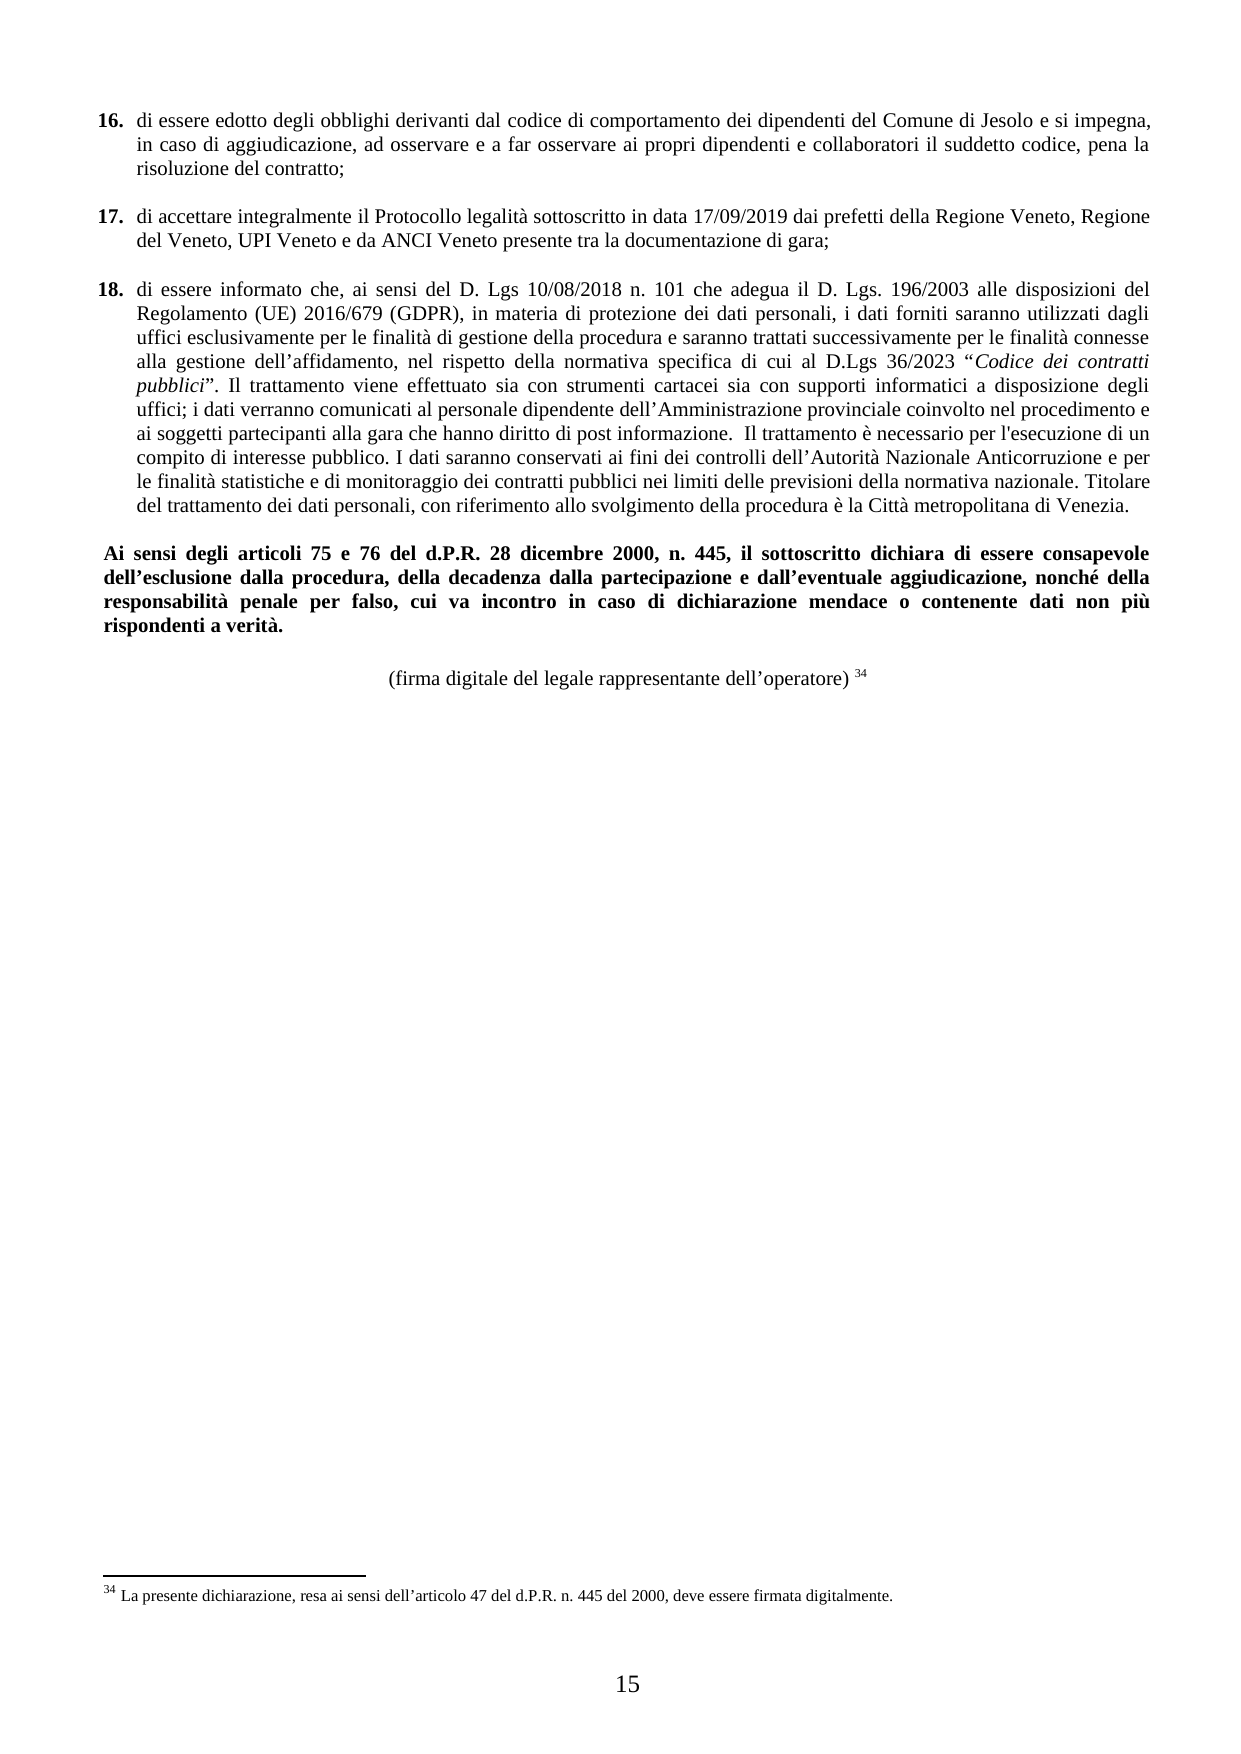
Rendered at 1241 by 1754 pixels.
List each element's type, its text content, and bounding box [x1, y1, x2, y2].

list di essere edotto degli obblighi derivanti dal codice di comportamento dei dipendenti del Comune di Jesolo e si impegna, in caso di aggiudicazione, ad osservare e a far osservare ai propri dipendenti e collaboratori il suddetto codice, pena la risoluzione del contratto; [97, 108, 1152, 180]
list di essere informato che, ai sensi del D. Lgs 10/08/2018 n. 101 che adegua il D. Lgs. 196/2003 alle disposizioni del Regolamento (UE) 2016/679 (GDPR), in materia di protezione dei dati personali, i dati forniti saranno utilizzati dagli uffici esclusivamente per le finalità di gestione della procedura e saranno trattati successivamente per le finalità connesse alla gestione dell’affidamento, nel rispetto della normativa specifica di cui al D.Lgs 36/2023 “Codice dei contratti pubblici”. Il trattamento viene effettuato sia con strumenti cartacei sia con supporti informatici a disposizione degli uffici; i dati verranno comunicati al personale dipendente dell’Amministrazione provinciale coinvolto nel procedimento e ai soggetti partecipanti alla gara che hanno diritto di post informazione. Il trattamento è necessario per l'esecuzione di un compito di interesse pubblico. I dati saranno conservati ai fini dei controlli dell’Autorità Nazionale Anticorruzione e per le finalità statistiche e di monitoraggio dei contratti pubblici nei limiti delle previsioni della normativa nazionale. Titolare del trattamento dei dati personali, con riferimento allo svolgimento della procedura è la Città metropolitana di Venezia. [97, 276, 1152, 517]
text Ai sensi degli articoli 75 e 76 del d.P.R. 28 dicembre 2000, n. 445, il sottoscritto dichiara di essere consapevole dell’esclusione dalla procedura, della decadenza dalla partecipazione e dall’eventuale aggiudicazione, nonché della responsabilità penale per falso, cui va incontro in caso di dichiarazione mendace o contenente dati non più rispondenti a verità. [103, 541, 1152, 637]
list di accettare integralmente il Protocollo legalità sottoscritto in data 17/09/2019 dai prefetti della Regione Veneto, Regione del Veneto, UPI Veneto e da ANCI Veneto presente tra la documentazione di gara; [97, 204, 1152, 252]
text (firma digitale del legale rappresentante dell’operatore) [103, 666, 1152, 690]
